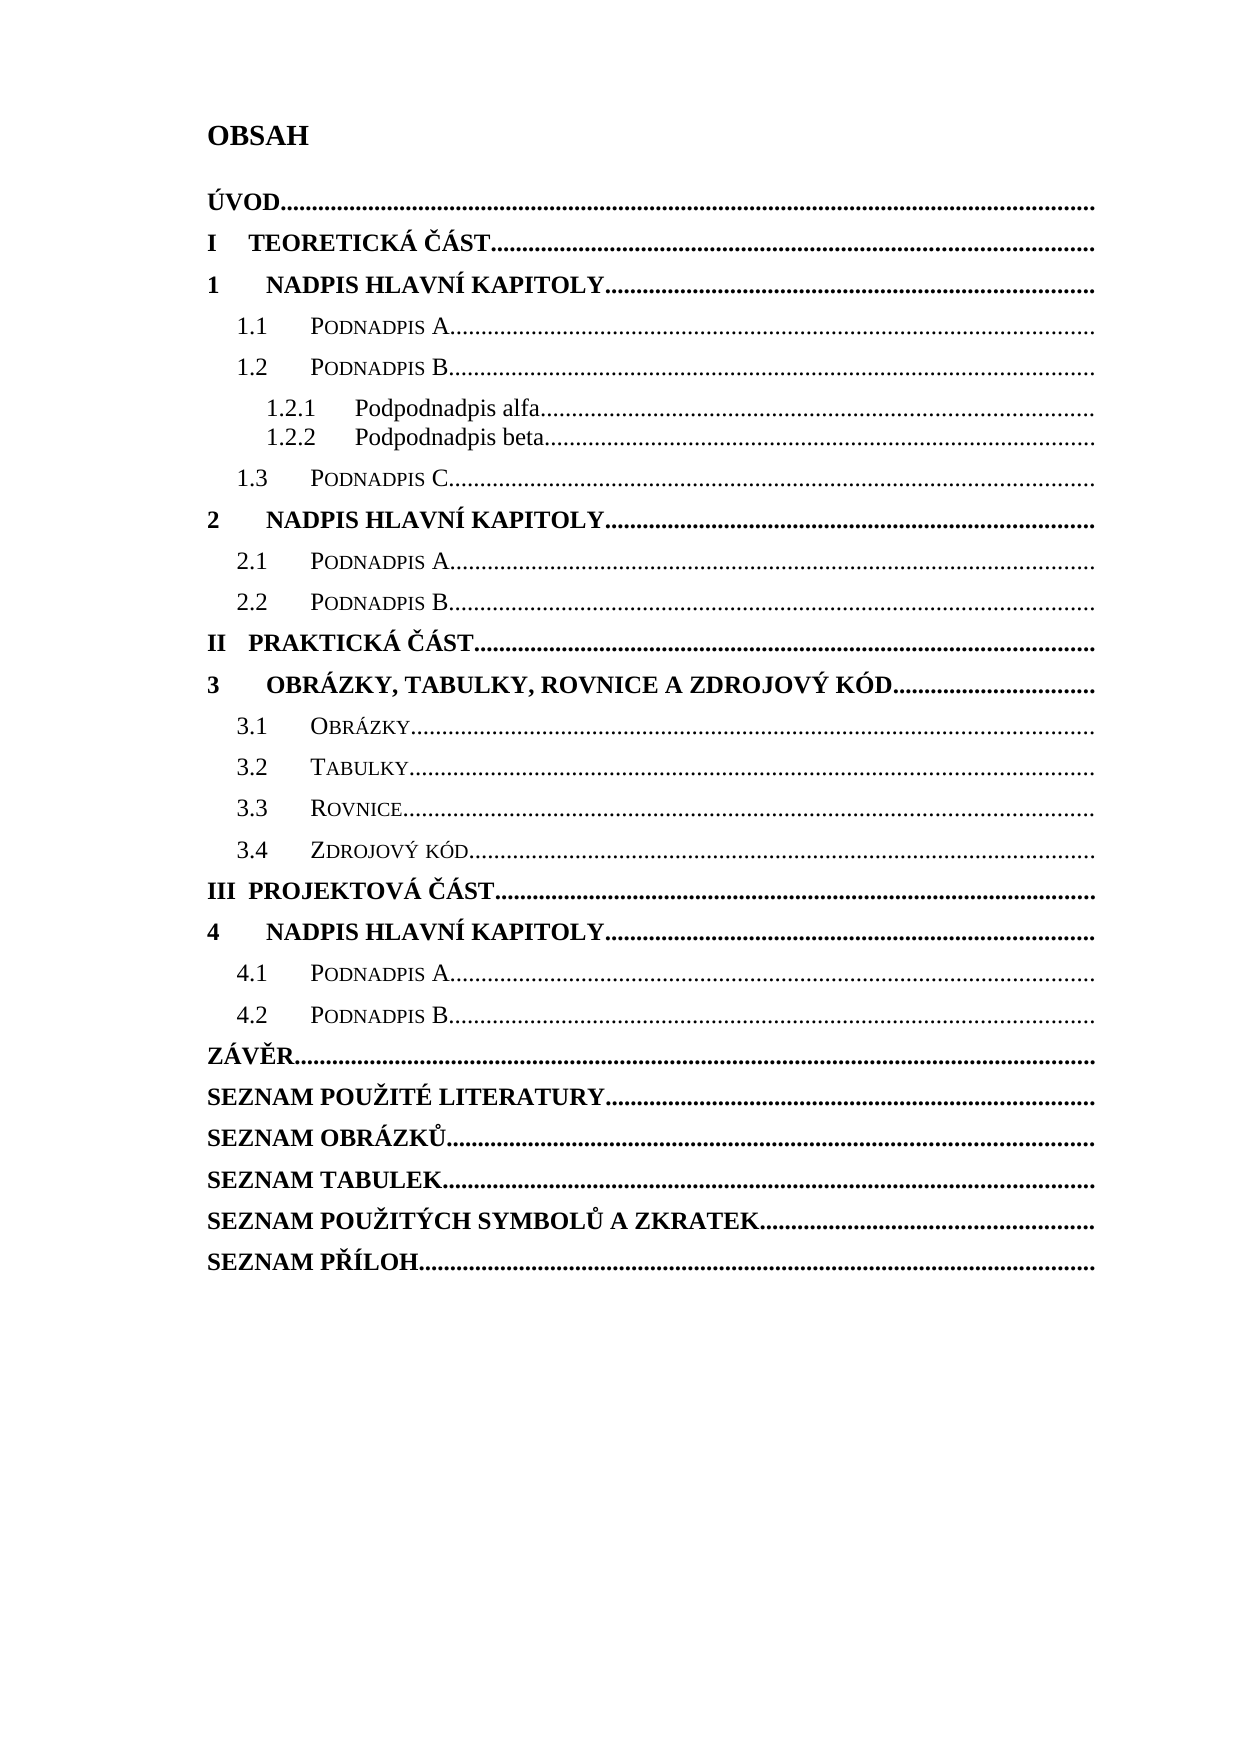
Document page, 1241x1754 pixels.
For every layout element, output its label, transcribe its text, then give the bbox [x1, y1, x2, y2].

text projektová část 19 [207, 876, 1063, 905]
text 1.3 Podnadpis C 13 [236, 463, 1063, 492]
text Úvod 11 [207, 187, 1063, 216]
text 2.2 Podnadpis B 14 [236, 587, 1063, 616]
text 3.2 Tabulky 17 [236, 752, 1063, 781]
text 1.2.2 Podpodnadpis beta 13 [266, 422, 1063, 451]
text Seznam tabulek 25 [207, 1165, 1063, 1193]
text Závěr 21 [207, 1041, 1063, 1070]
text Seznam použitých symbolů a zkratek 26 [207, 1206, 1063, 1235]
text 3.1 Obrázky 16 [236, 711, 1063, 740]
text 2 Nadpis hlavní kapitoly 14 [207, 505, 1063, 533]
text 3.3 Rovnice 18 [236, 793, 1063, 822]
text 1.2.1 Podpodnadpis alfa 13 [266, 393, 1063, 422]
text praktická část 15 [207, 628, 1063, 657]
text Seznam použité literatury 23 [207, 1082, 1063, 1111]
text 2.1 Podnadpis A 14 [236, 546, 1063, 575]
text 4 Nadpis hlavní kapitoly 20 [207, 917, 1063, 946]
text 1.1 Podnadpis A 13 [236, 311, 1063, 340]
text 4.2 Podnadpis B 20 [236, 1000, 1063, 1028]
text 3 Obrázky, tabulky, rovnice a zdrojový kód 16 [207, 670, 1063, 698]
text Seznam příloh 27 [207, 1247, 1063, 1276]
text teoRetická část 12 [207, 228, 1063, 257]
text 4.1 Podnadpis A 20 [236, 958, 1063, 987]
text Seznam obrázků 24 [207, 1123, 1063, 1152]
text 1.2 Podnadpis B 13 [236, 352, 1063, 381]
text 3.4 Zdrojový kód 18 [236, 835, 1063, 863]
text OBSAH [207, 118, 1122, 152]
text 1 Nadpis hlavní kapitoly 13 [207, 270, 1063, 298]
